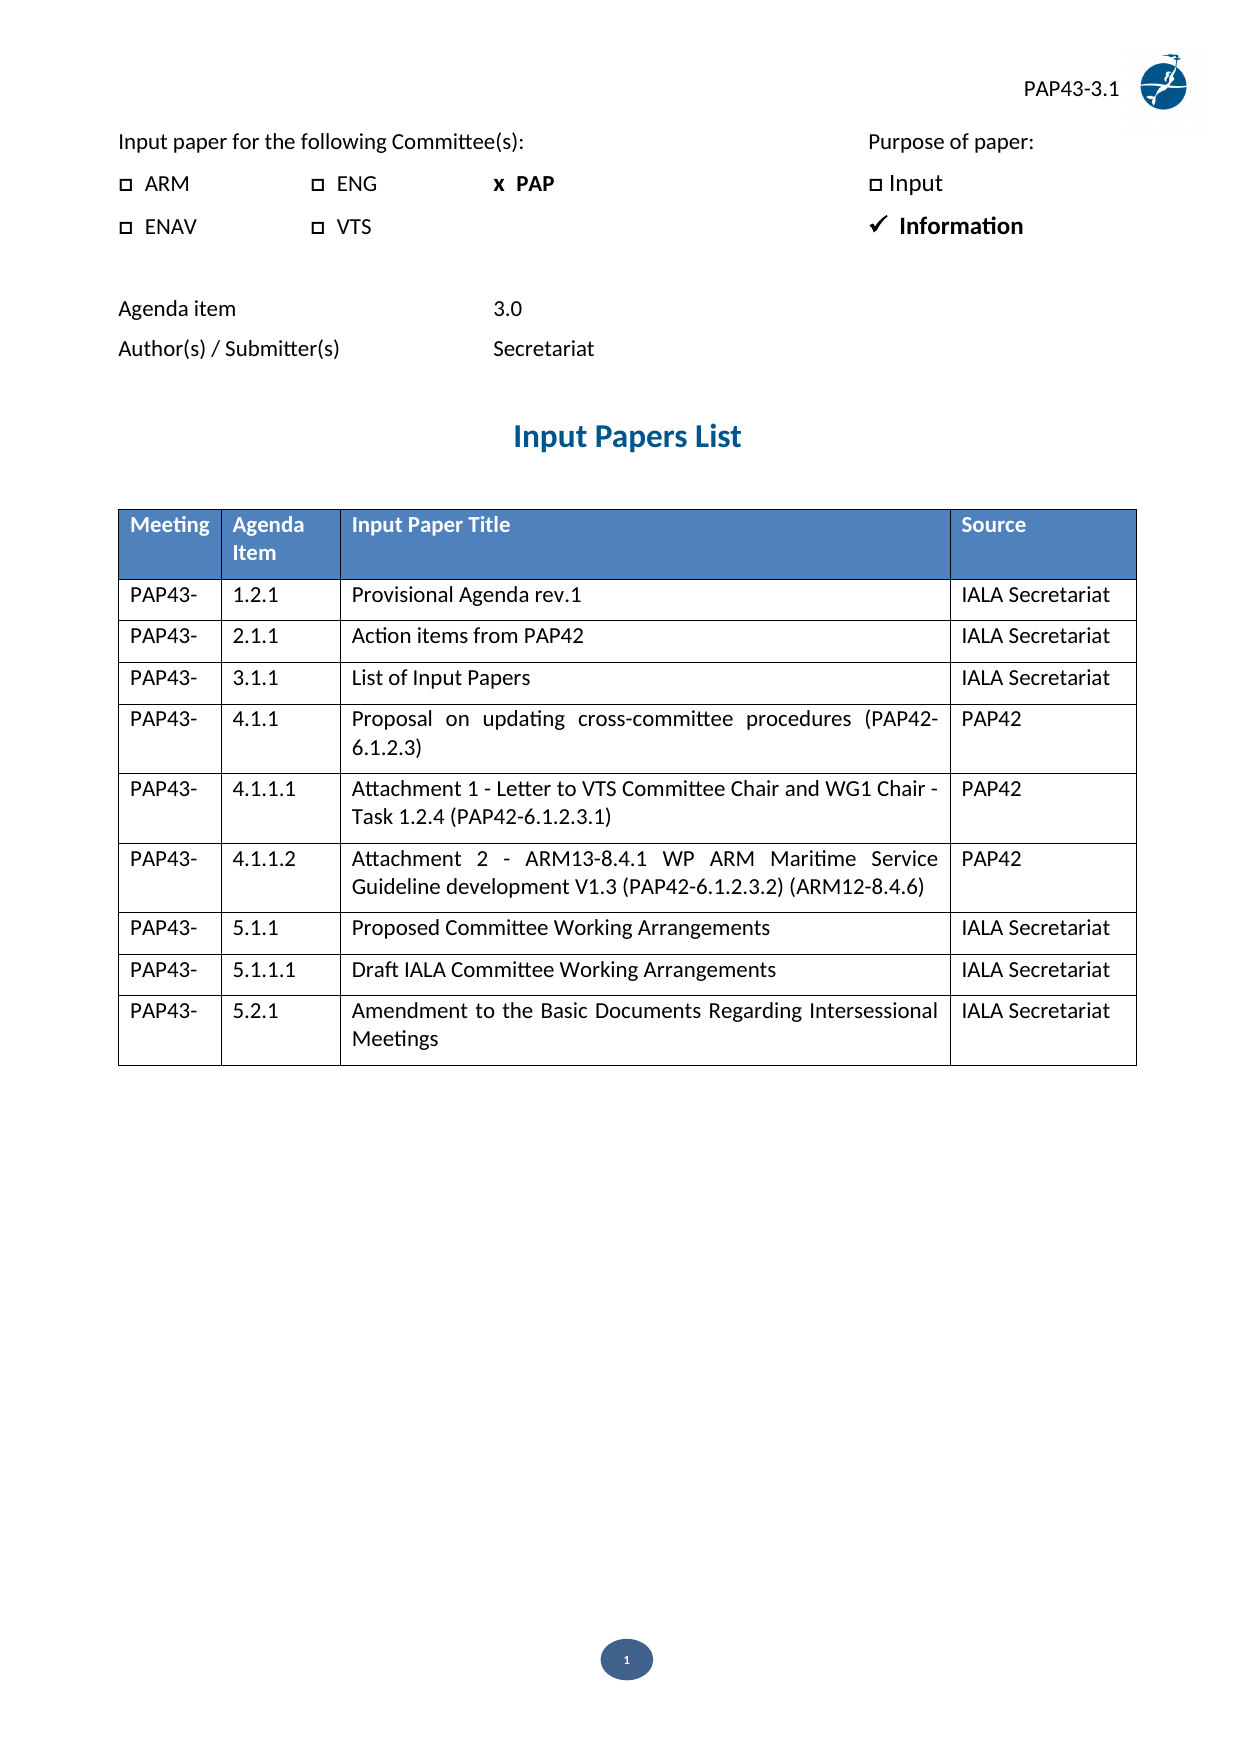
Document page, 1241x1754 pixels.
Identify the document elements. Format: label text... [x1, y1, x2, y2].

table_cell PAP43- [119, 774, 221, 843]
table_cell PAP43- [119, 663, 221, 703]
table_cell PAP43- [119, 621, 221, 662]
picture [1118, 46, 1207, 134]
table_cell PAP42 [951, 844, 1136, 912]
table_cell 2.1.1 [222, 621, 340, 662]
table_cell IALA Secretariat [951, 913, 1136, 954]
table_cell Proposed Committee Working Arrangements [341, 913, 950, 954]
table_cell PAP43- [119, 580, 221, 620]
table_cell PAP43- [119, 955, 221, 995]
table_cell IALA Secretariat [951, 996, 1136, 1065]
table_cell PAP43- [119, 844, 221, 912]
table_cell 5.1.1.1 [222, 955, 340, 995]
table_cell Proposal on updating cross-committee procedures (PAP42-6.1.2.3) [341, 705, 950, 773]
table_header Agenda Item [222, 510, 340, 579]
table_cell Draft IALA Committee Working Arrangements [341, 955, 950, 995]
title Input Papers List [118, 416, 1137, 456]
table_cell PAP43- [119, 913, 221, 954]
table_cell 4.1.1.2 [222, 844, 340, 912]
table_cell Attachment 1 - Letter to VTS Committee Chair and WG1 Chair - Task 1.2.4 (PAP42-6.1.2.3.1) [341, 774, 950, 843]
table_cell 4.1.1.1 [222, 774, 340, 843]
table_cell 5.2.1 [222, 996, 340, 1065]
table_cell 1.2.1 [222, 580, 340, 620]
table_cell IALA Secretariat [951, 621, 1136, 662]
table_cell PAP42 [951, 774, 1136, 843]
table_cell PAP43- [119, 996, 221, 1065]
table_header Input Paper Title [341, 510, 950, 579]
table_cell 3.1.1 [222, 663, 340, 703]
table_cell IALA Secretariat [951, 580, 1136, 620]
table_header Source [951, 510, 1136, 579]
table_cell Provisional Agenda rev.1 [341, 580, 950, 620]
text □ ENAV □ VTS Information [118, 210, 1137, 241]
table_cell 4.1.1 [222, 705, 340, 773]
table_cell Attachment 2 - ARM13-8.4.1 WP ARM Maritime Service Guideline development V1.3 (PAP42-6.1.2.3.2) (ARM12-8.4.6) [341, 844, 950, 912]
table_cell PAP43- [119, 705, 221, 773]
table_cell List of Input Papers [341, 663, 950, 703]
text Agenda item 3.0 [118, 294, 1137, 322]
table_cell PAP42 [951, 705, 1136, 773]
table_cell Amendment to the Basic Documents Regarding Intersessional Meetings [341, 996, 950, 1065]
table_cell IALA Secretariat [951, 663, 1136, 703]
text □ ARM □ ENG x PAP □ Input [118, 167, 1137, 198]
table_cell Action items from PAP42 [341, 621, 950, 662]
table_cell IALA Secretariat [951, 955, 1136, 995]
text Author(s) / Submitter(s) Secretariat [118, 334, 1137, 362]
text Input paper for the following Committee(s): Purpose of paper: [118, 127, 1137, 155]
table_header Meeting [119, 510, 221, 579]
table_cell 5.1.1 [222, 913, 340, 954]
